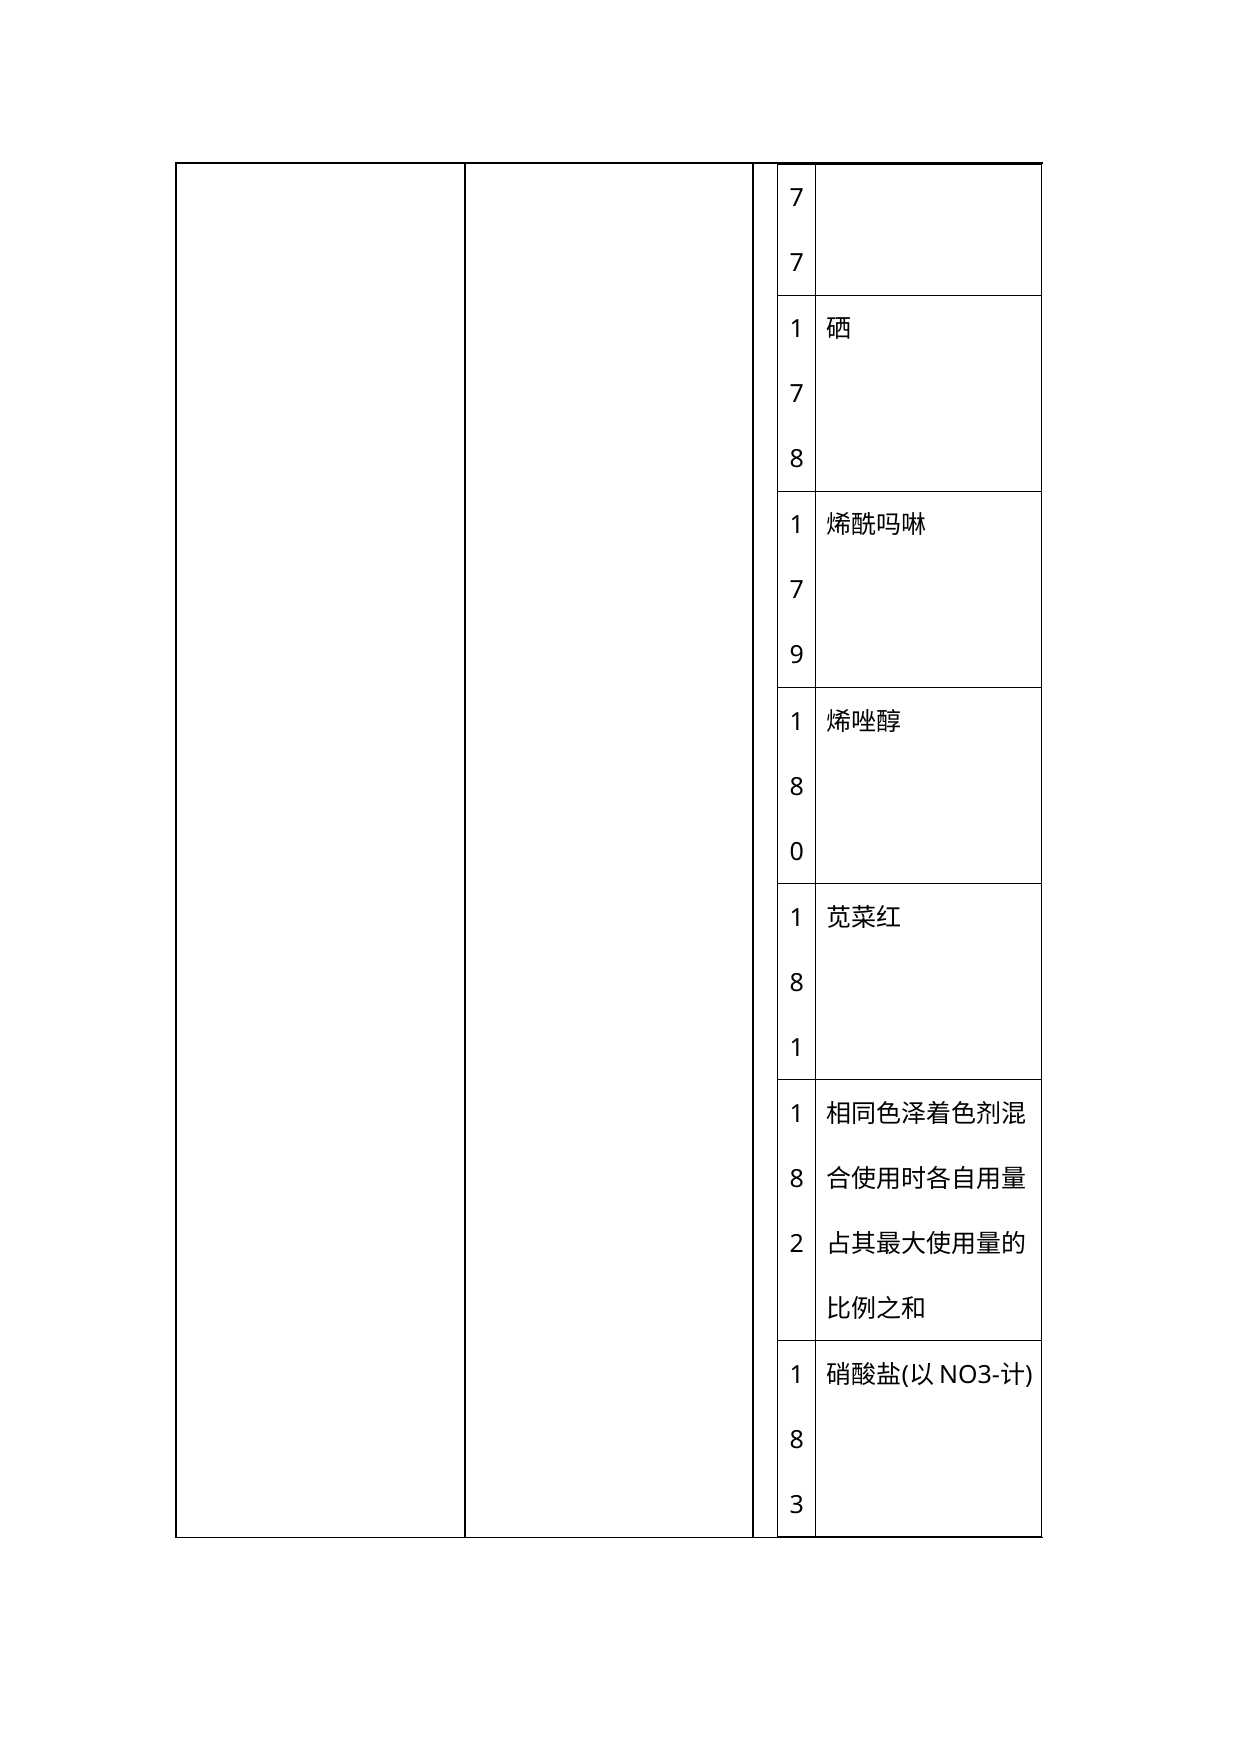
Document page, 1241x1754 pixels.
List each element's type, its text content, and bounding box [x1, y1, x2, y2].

table_cell [466, 164, 752, 1537]
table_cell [754, 164, 777, 1537]
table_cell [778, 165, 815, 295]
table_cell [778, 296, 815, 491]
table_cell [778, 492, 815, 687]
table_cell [816, 1341, 1041, 1536]
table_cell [816, 165, 1041, 295]
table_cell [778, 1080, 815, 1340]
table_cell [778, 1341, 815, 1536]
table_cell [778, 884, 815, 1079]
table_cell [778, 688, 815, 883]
table_cell 1 [177, 164, 464, 1537]
